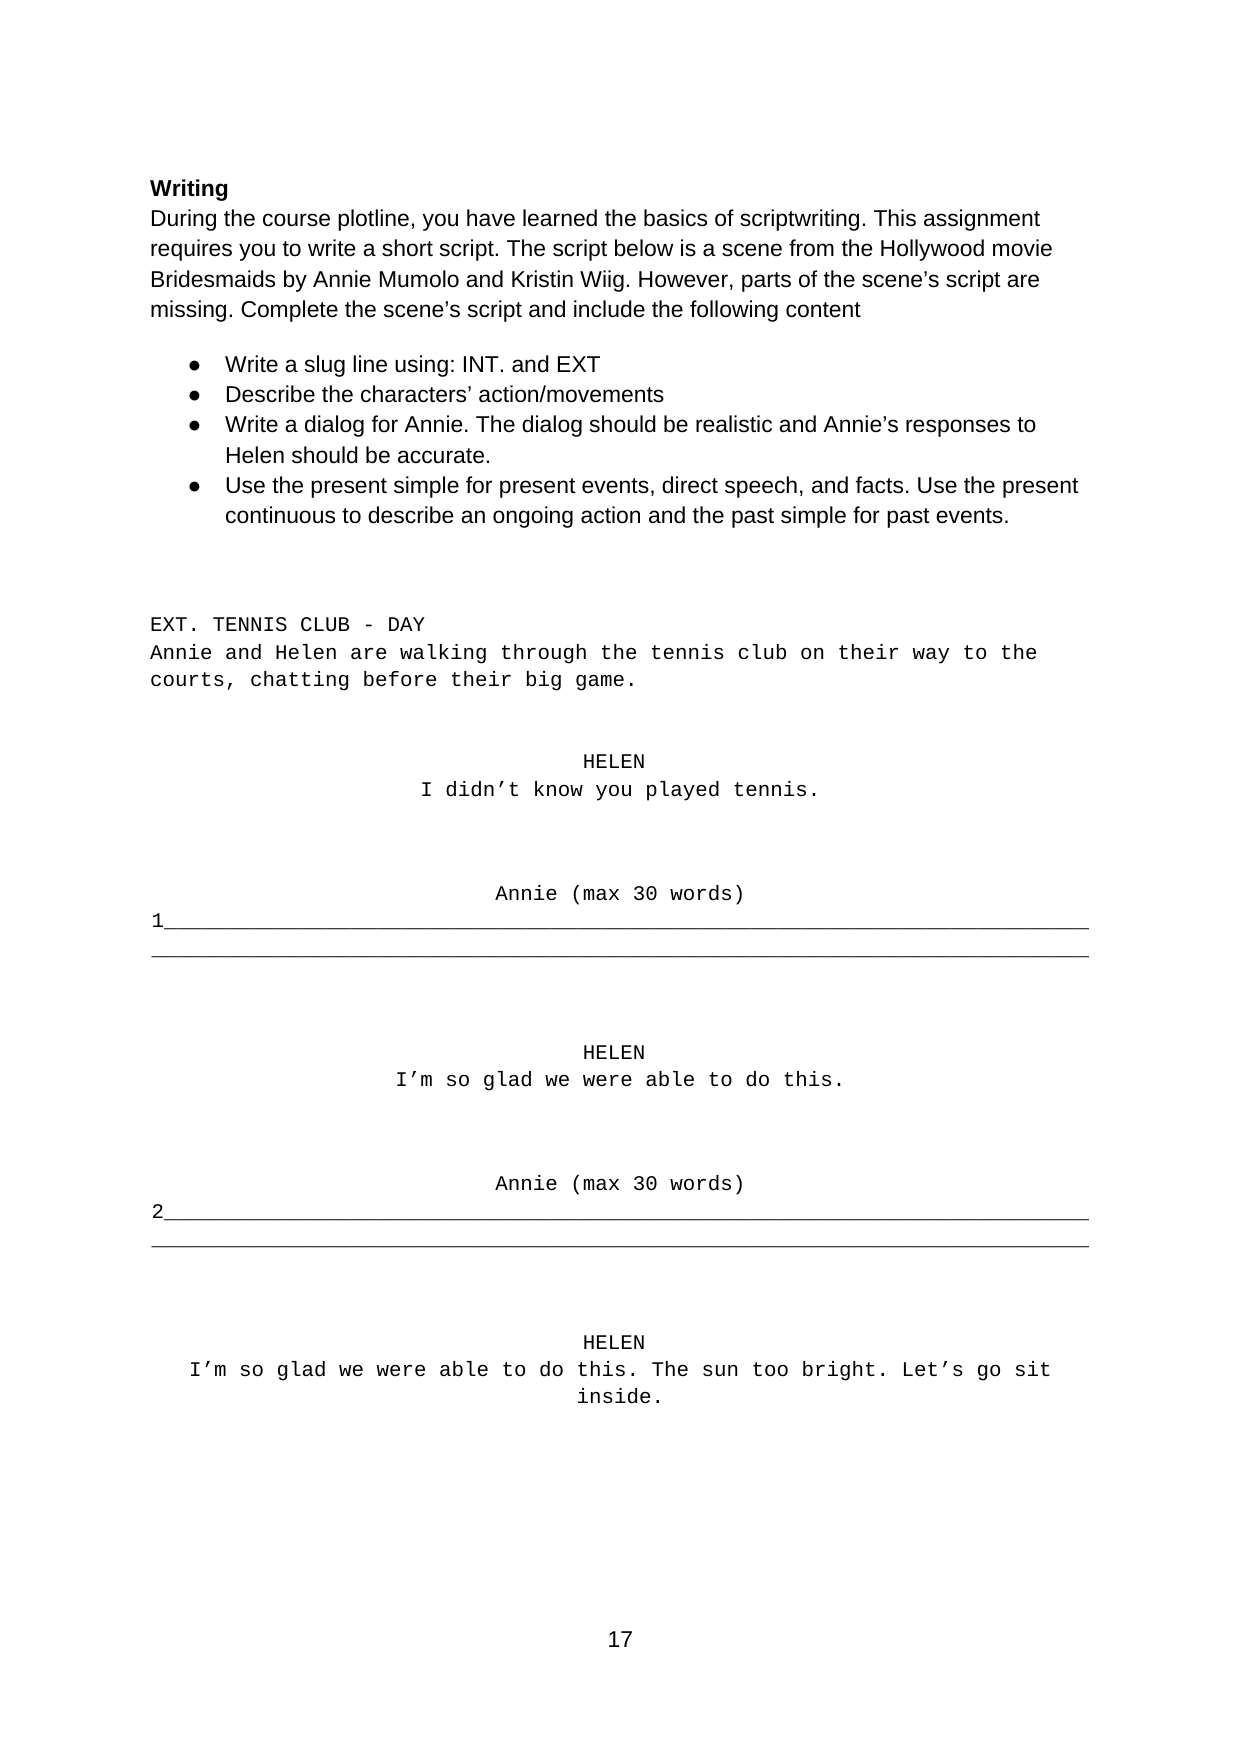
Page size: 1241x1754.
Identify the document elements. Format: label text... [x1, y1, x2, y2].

list Use the present simple for present events, direct speech, and facts. Use the present continuous to describe an ongoing action and the past simple for past events. [187, 472, 1090, 528]
list Describe the characters’ action/movements [187, 381, 1090, 408]
text Annie (max 30 words) 2_____________________________________________________________________________________________________________________________________________________ [150, 1173, 1090, 1251]
list Write a dialog for Annie. The dialog should be realistic and Annie’s responses to Helen should be accurate. [187, 411, 1090, 468]
text HELEN I didn’t know you played tennis. [150, 752, 1090, 802]
list Write a slug line using: INT. and EXT [187, 351, 1090, 377]
text HELEN I’m so glad we were able to do this. The sun too bright. Let’s go sit inside. [150, 1332, 1090, 1410]
text Writing During the course plotline, you have learned the basics of scriptwriting. This assignment requires you to write a short script. The script below is a scene from the Hollywood movie Bridesmaids by Annie Mumolo and Kristin Wiig. However, parts of the scene’s script are missing. Complete the scene’s script and include the following content [150, 175, 1090, 322]
text EXT. TENNIS CLUB - DAY Annie and Helen are walking through the tennis club on their way to the courts, chatting before their big game. [150, 614, 1090, 723]
text HELEN I’m so glad we were able to do this. [150, 1042, 1090, 1093]
text Annie (max 30 words) 1_____________________________________________________________________________________________________________________________________________________ [150, 883, 1090, 961]
